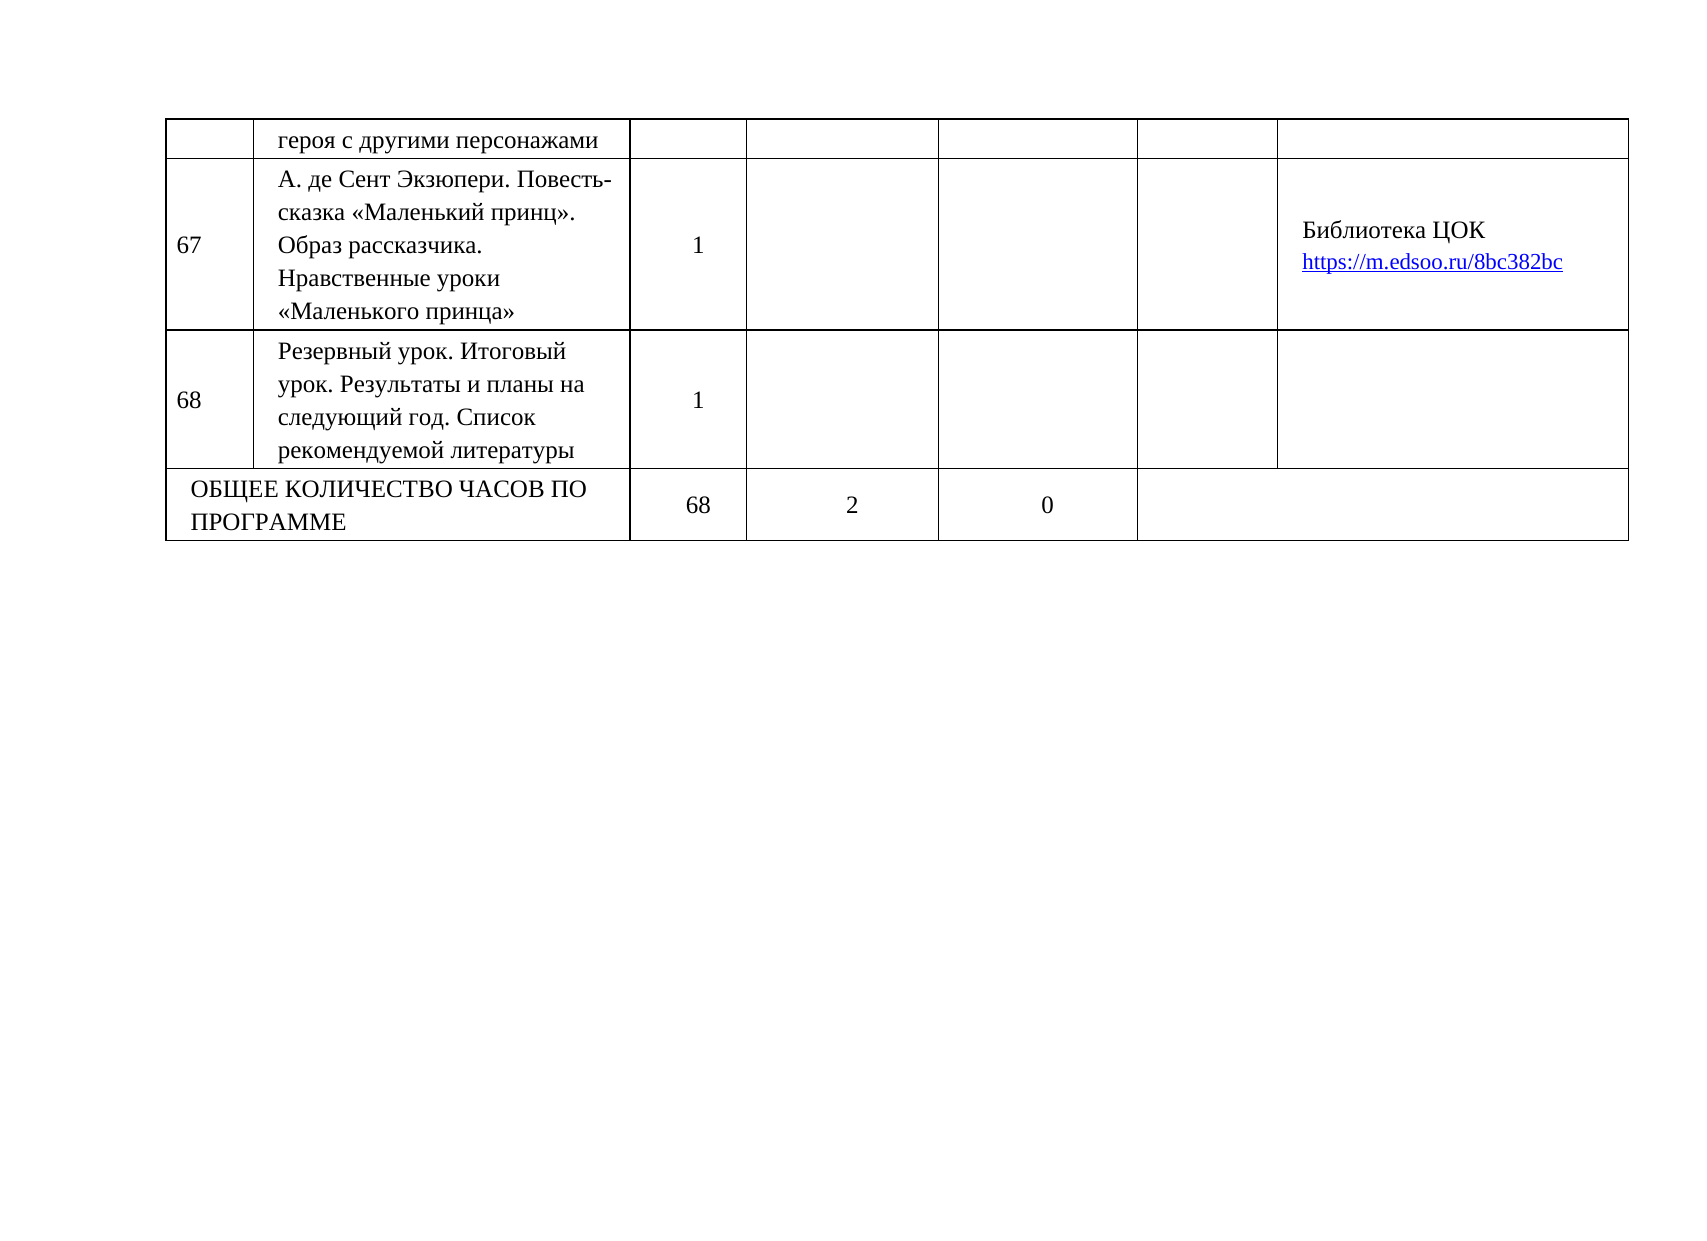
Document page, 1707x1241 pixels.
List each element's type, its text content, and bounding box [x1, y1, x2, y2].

table_cell [1138, 120, 1277, 157]
table_cell 2 [747, 469, 938, 540]
table_cell [939, 331, 1137, 467]
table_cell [1278, 120, 1628, 157]
table_cell 66 [167, 120, 253, 157]
table_cell 1 [631, 331, 746, 467]
table_cell [1138, 469, 1628, 540]
table_cell Резервный урок. Итоговый урок. Результаты и планы на следующий год. Список рекомендуемой литературы [254, 331, 629, 467]
table_cell 67 [167, 159, 253, 329]
table_cell [1138, 159, 1277, 329]
table_cell [747, 159, 938, 329]
table_cell ОБЩЕЕ КОЛИЧЕСТВО ЧАСОВ ПО ПРОГРАММЕ [167, 469, 629, 540]
table_cell [1278, 331, 1628, 467]
table_cell 1 [631, 120, 746, 157]
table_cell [254, 120, 629, 157]
table_cell [939, 120, 1137, 157]
table_cell [1138, 331, 1277, 467]
table_cell А. де Сент Экзюпери. Повесть-сказка «Маленький принц». Образ рассказчика. Нравственные уроки «Маленького принца» [254, 159, 629, 329]
table_cell [939, 159, 1137, 329]
table_cell 68 [631, 469, 746, 540]
table_cell [747, 331, 938, 467]
table_cell 1 [631, 159, 746, 329]
table_cell 68 [167, 331, 253, 467]
table_cell Библиотека ЦОК https://m.edsoo.ru/8bc382bc [1278, 159, 1628, 329]
table_cell [747, 120, 938, 157]
table_cell 0 [939, 469, 1137, 540]
